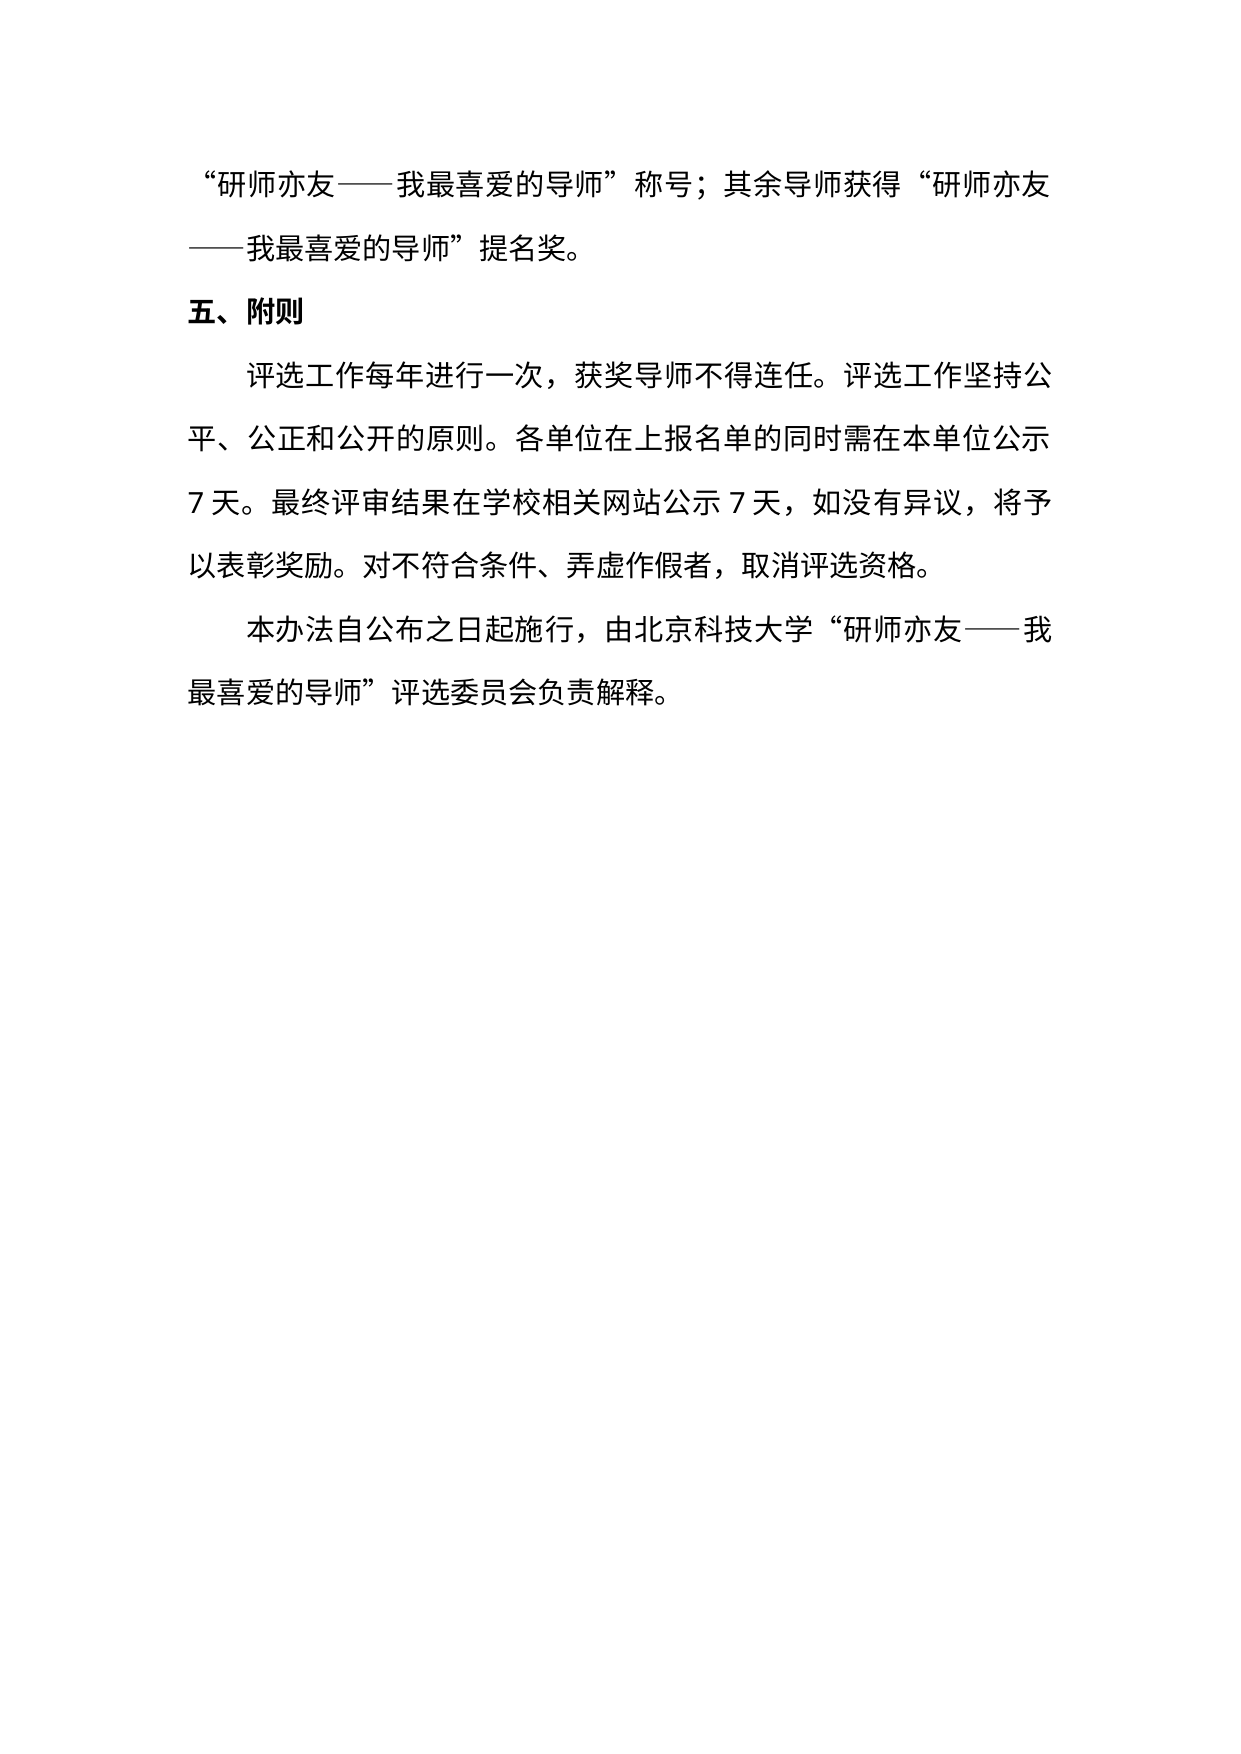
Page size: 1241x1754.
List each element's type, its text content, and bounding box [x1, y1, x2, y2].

text 本办法自公布之日起施行，由北京科技大学“研师亦友——我最喜爱的导师”评选委员会负责解释。 [187, 606, 1053, 712]
text 评选工作每年进行一次，获奖导师不得连任。评选工作坚持公平、公正和公开的原则。各单位在上报名单的同时需在本单位公示7天。最终评审结果在学校相关网站公示7天，如没有异议，将予以表彰奖励。对不符合条件、弄虚作假者，取消评选资格。 [187, 352, 1053, 585]
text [187, 162, 1053, 268]
text 五、附则 [187, 289, 1053, 331]
